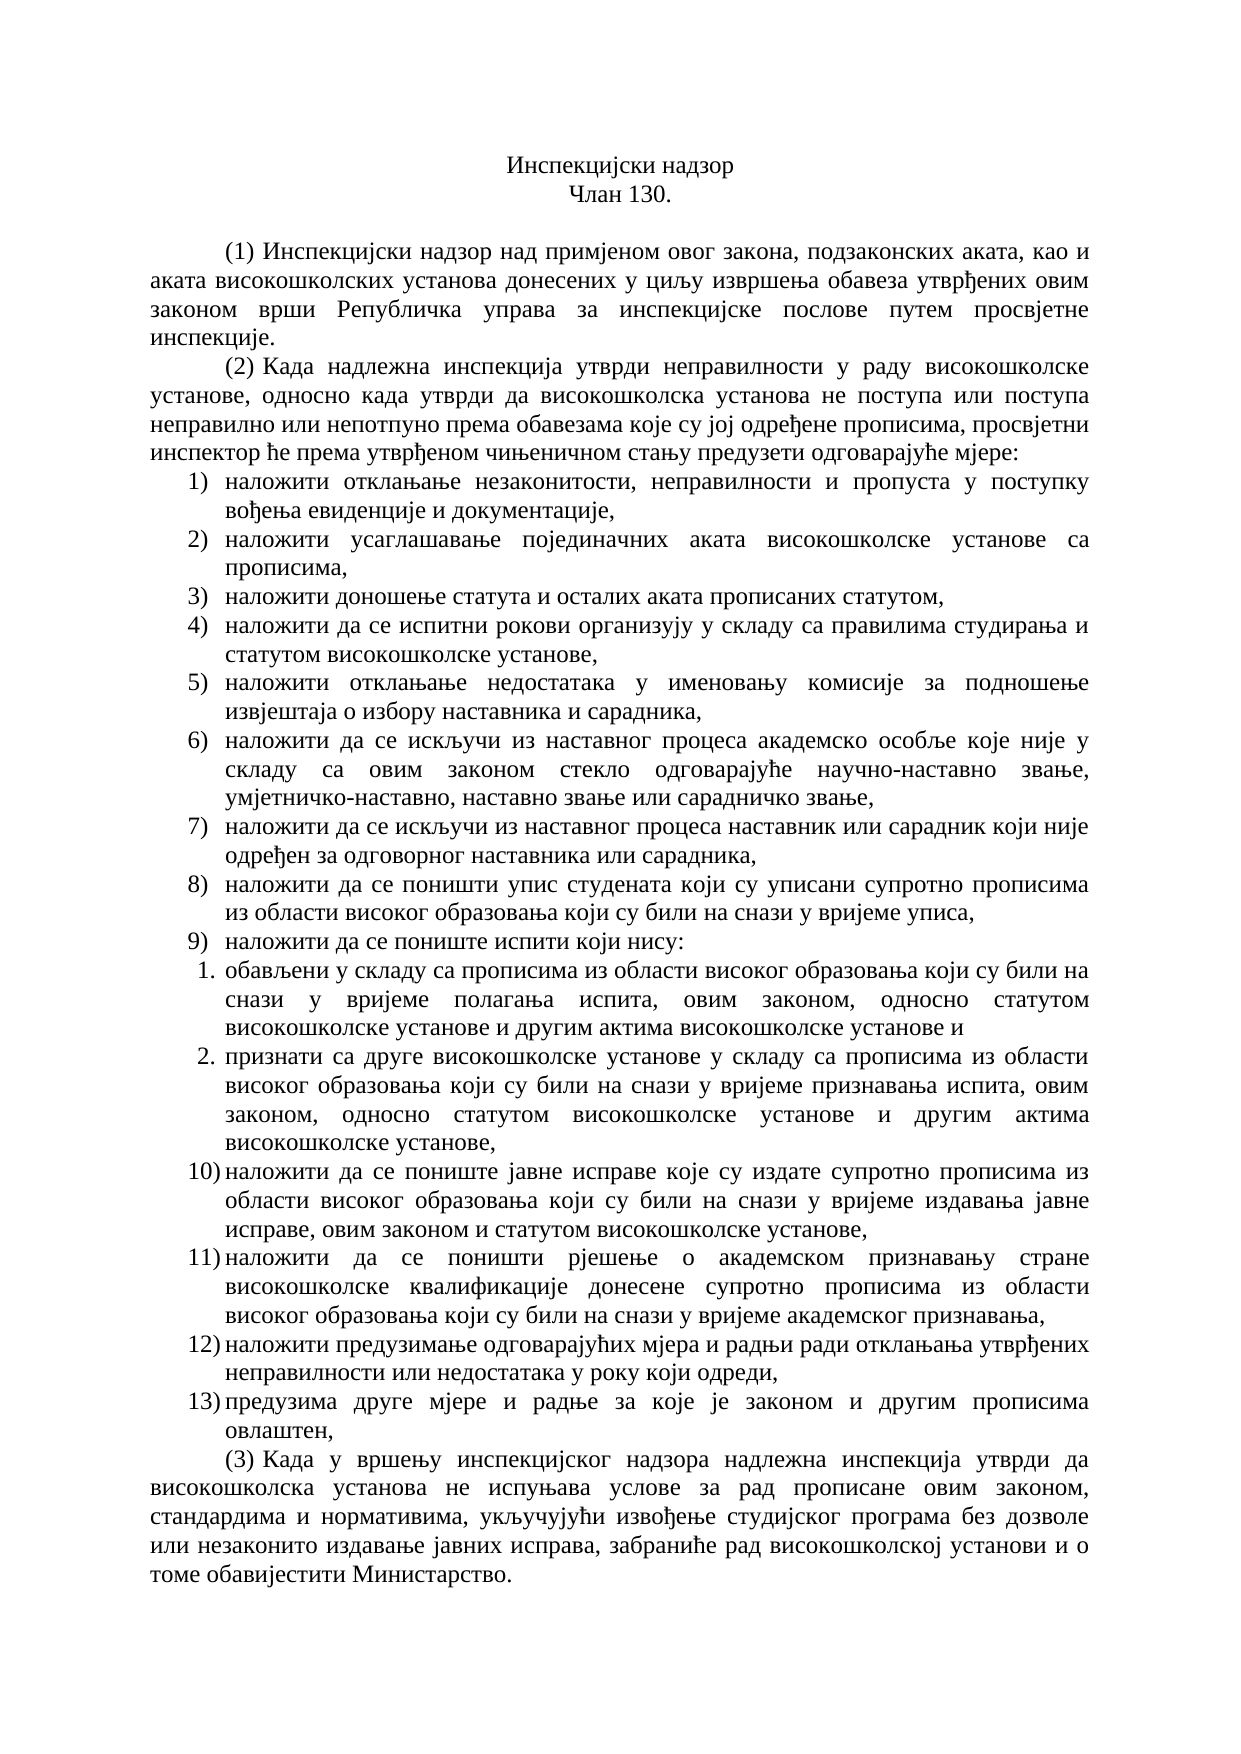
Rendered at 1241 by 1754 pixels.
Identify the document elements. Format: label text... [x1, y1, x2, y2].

list Када у вршењу инспекцијског надзора надлежна инспекција утврди да високошколска установа не испуњава услове за рад прописане овим законом, стандардима и нормативима, укључујући извођење студијског програма без дозволе или незаконито издавање јавних исправа, забраниће рад високошколској установи и о томе обавијестити Министарство. [150, 1444, 1090, 1587]
list предузима друге мјере и радње за које је законом и другим прописима овлаштен, [187, 1386, 1090, 1444]
list наложити да се пониште јавне исправе које су издате супротно прописима из области високог образовања који су били на снази у вријеме издавања јавне исправе, овим законом и статутом високошколске установе, [187, 1156, 1090, 1242]
list наложити да се поништи упис студената који су уписани супротно прописима из области високог образовања који су били на снази у вријеме уписа, [187, 869, 1090, 926]
list наложити доношење статута и осталих аката прописаних статутом, [187, 581, 1090, 610]
list наложити да се испитни рокови организују у складу са правилима студирања и статутом високошколске установе, [187, 610, 1090, 667]
text Члан 130. [150, 179, 1090, 207]
list наложити предузимање одговарајућих мјера и радњи ради отклањања утврђених неправилности или недостатака у року који одреди, [187, 1329, 1090, 1386]
list Када надлежна инспекција утврди неправилности у раду високошколске установе, односно када утврди да високошколска установа не поступа или поступа неправилно или непотпуно према обавезама које су јој одређене прописима, просвјетни инспектор ће према утврђеном чињеничном стању предузети одговарајуће мјере: [150, 351, 1090, 466]
list наложити да се пониште испити који нису: [187, 926, 1090, 955]
list обављени у складу са прописима из области високог образовања који су били на снази у вријеме полагања испита, овим законом, односно статутом високошколске установе и другим актима високошколске установе и [197, 955, 1090, 1041]
list наложити да се поништи рјешење о академском признавању стране високошколске квалификације донесене супротно прописима из области високог образовања који су били на снази у вријеме академског признавања, [187, 1242, 1090, 1329]
list наложити отклањање недостатака у именовању комисије за подношење извјештаја о избору наставника и сарадника, [187, 667, 1090, 725]
list наложити да се искључи из наставног процеса академско особље које није у складу са овим законом стекло одговарајуће научно-наставно звање, умјетничко-наставно, наставно звање или сарадничко звање, [187, 725, 1090, 811]
list Инспекцијски надзор над примјеном овог закона, подзаконских аката, као и аката високошколских установа донесених у циљу извршења обавеза утврђених овим законом врши Републичка управа за инспекцијске послове путем просвјетне инспекције. [150, 236, 1090, 351]
text Инспекцијски надзор [150, 150, 1090, 179]
list наложити усаглашавање појединачних аката високошколске установе са прописима, [187, 524, 1090, 581]
list признати са друге високошколске установе у складу са прописима из области високог образовања који су били на снази у вријеме признавања испита, овим законом, односно статутом високошколске установе и другим актима високошколске установе, [197, 1041, 1090, 1156]
list наложити отклањање незаконитости, неправилности и пропуста у поступку вођења евиденције и документације, [187, 466, 1090, 524]
list наложити да се искључи из наставног процеса наставник или сарадник који није одређен за одговорног наставника или сарадника, [187, 811, 1090, 869]
